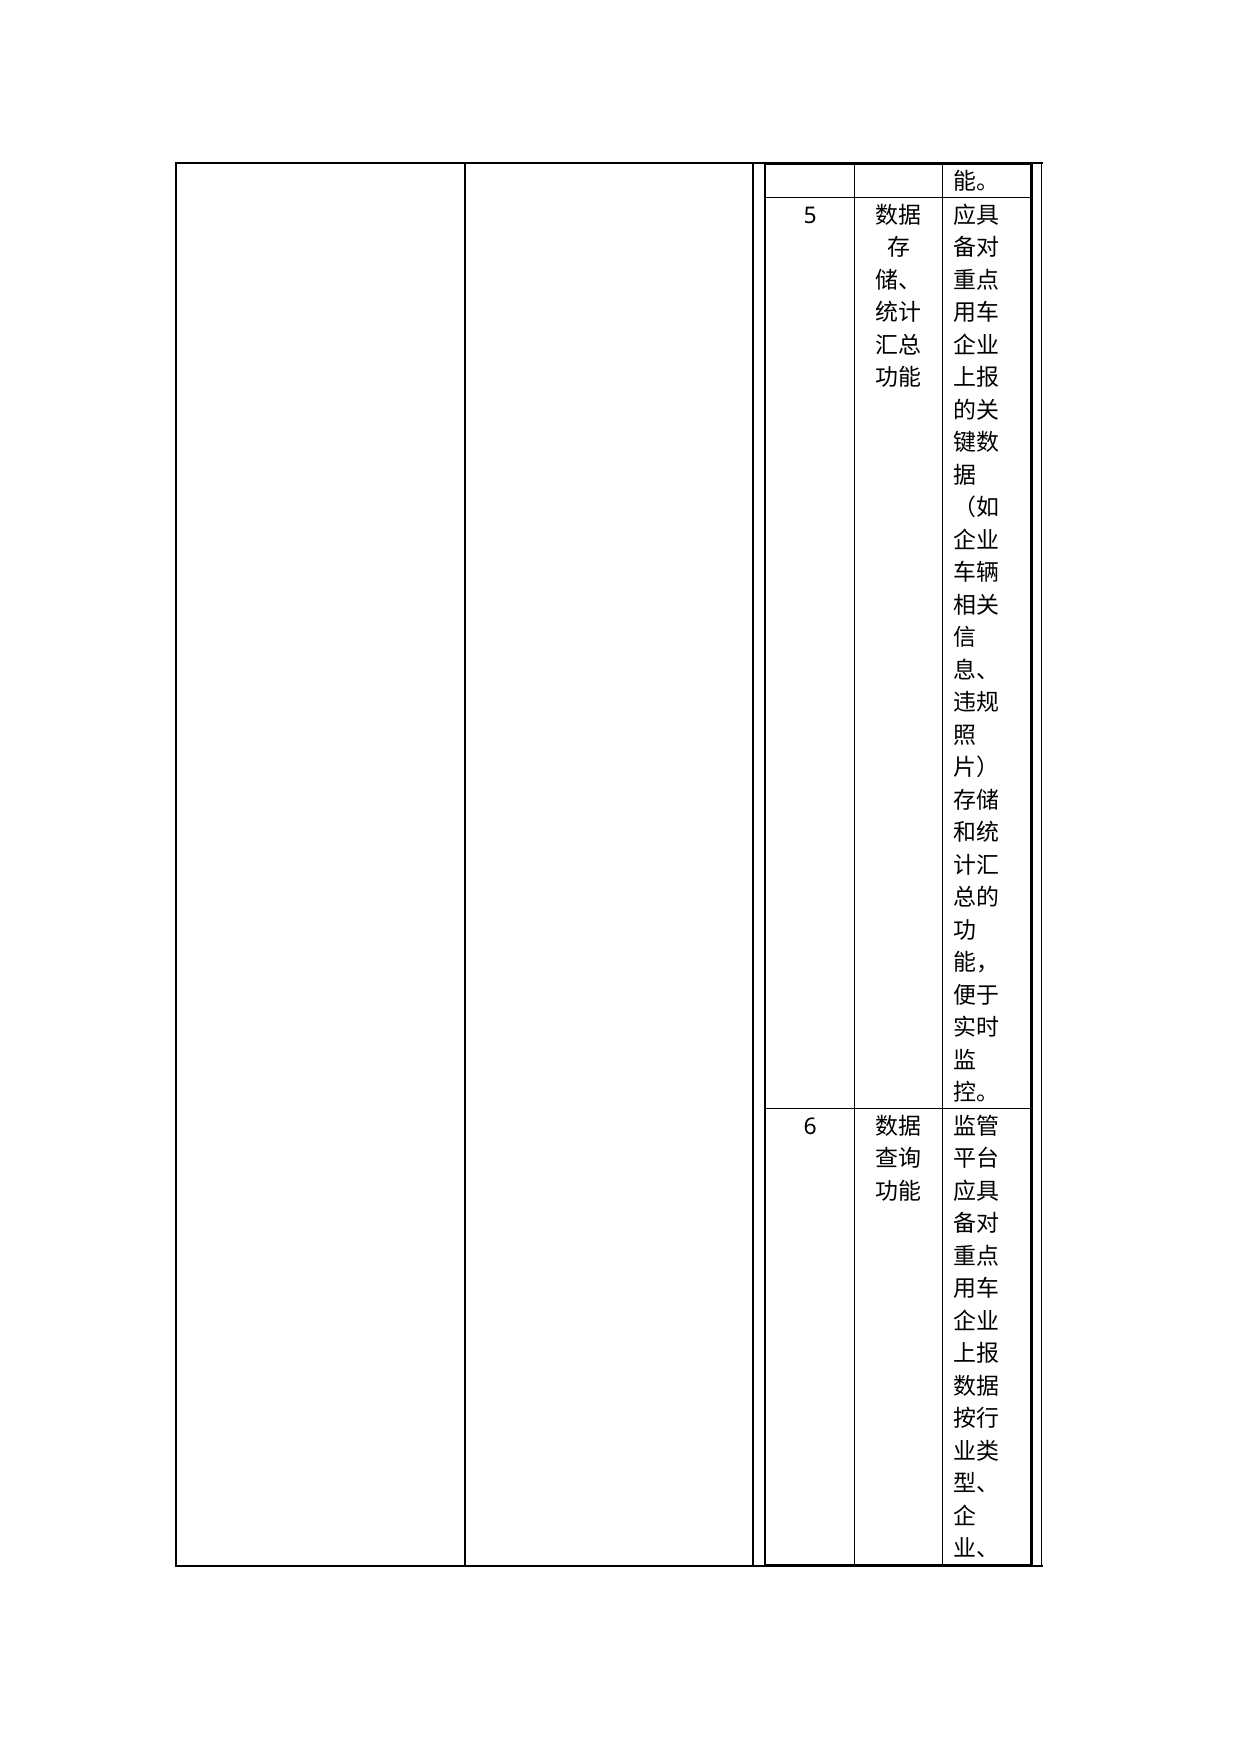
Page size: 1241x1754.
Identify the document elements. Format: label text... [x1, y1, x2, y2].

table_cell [754, 164, 764, 1565]
table_cell 1 [177, 164, 464, 1565]
table_cell [466, 164, 752, 1565]
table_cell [1033, 164, 1041, 1565]
